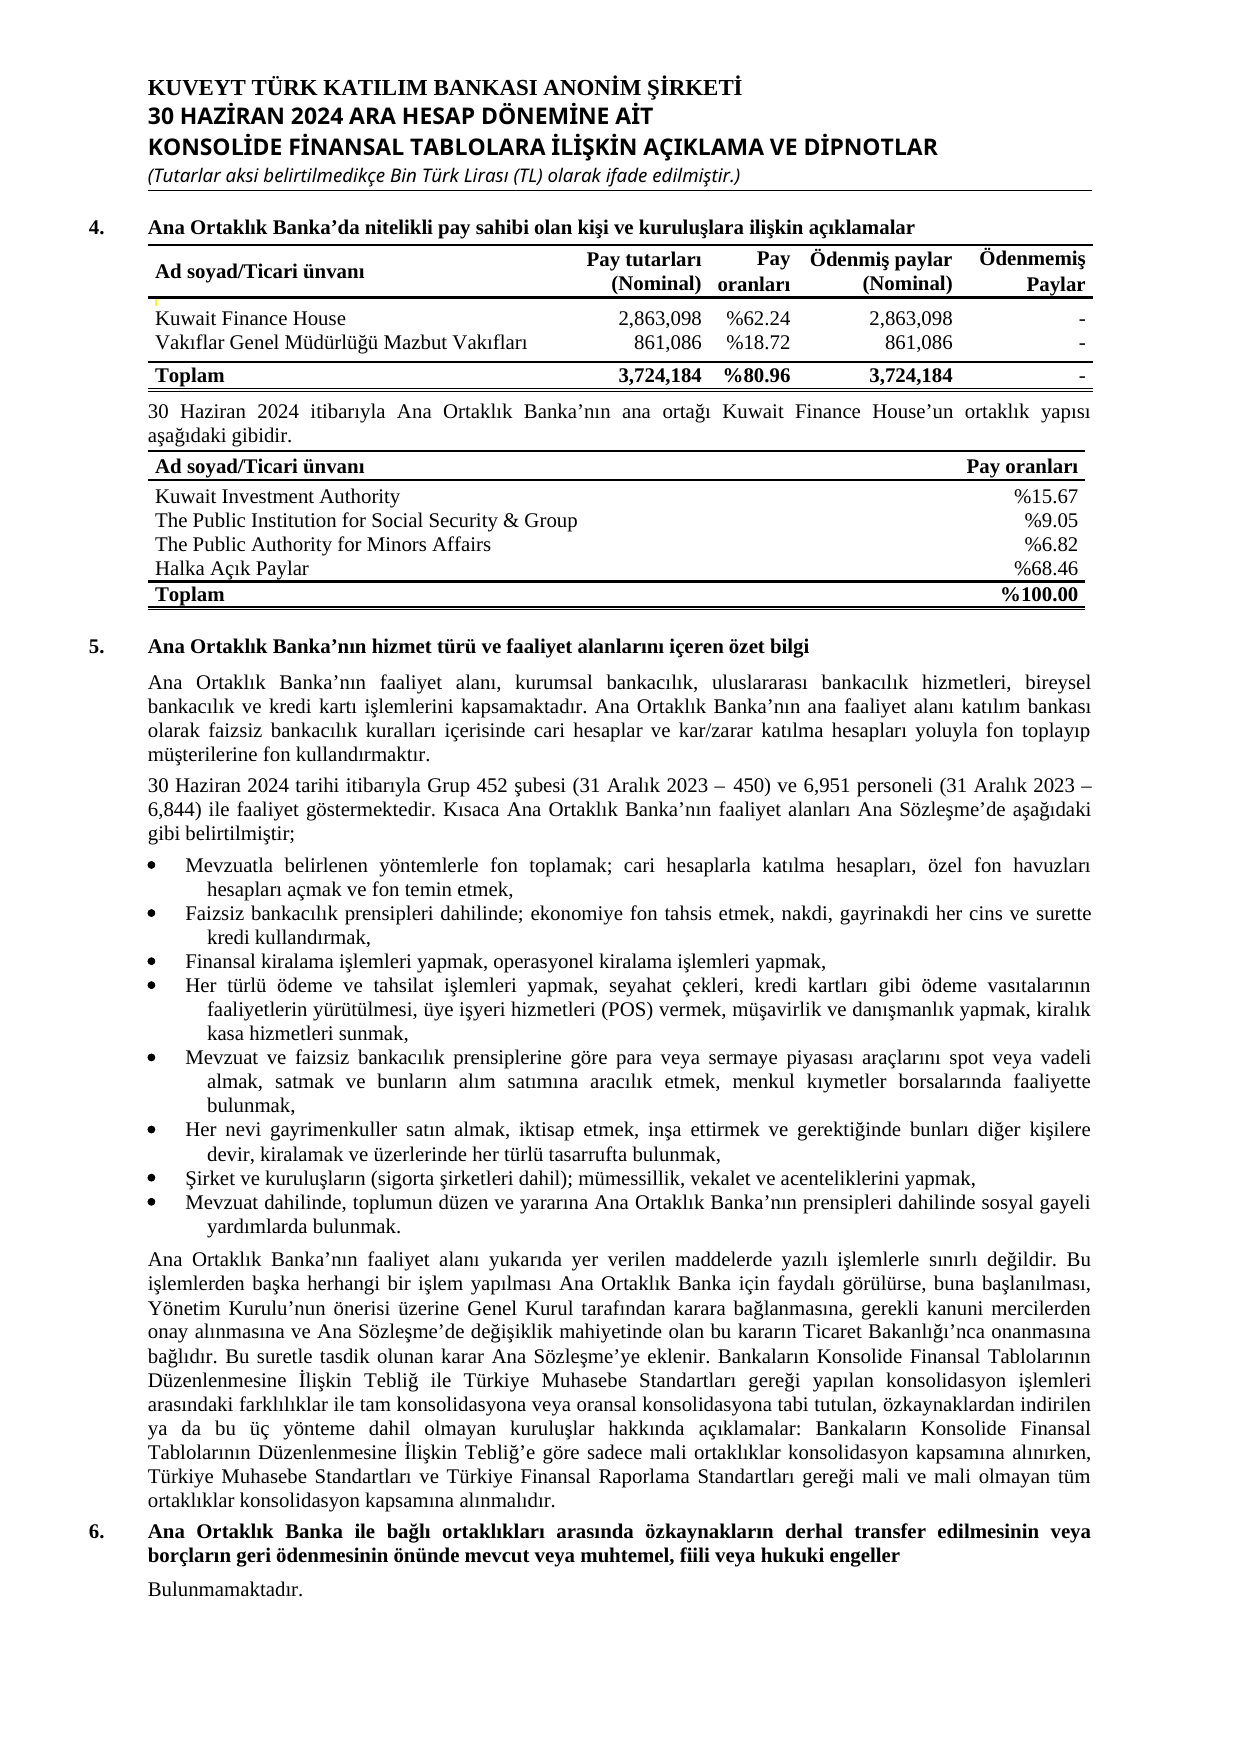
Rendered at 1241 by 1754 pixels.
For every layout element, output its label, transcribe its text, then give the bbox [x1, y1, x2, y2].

table_cell Halka Açık Paylar [148, 556, 878, 580]
table_cell [798, 299, 960, 306]
table_cell [709, 354, 797, 361]
table_cell The Public Institution for Social Security & Group [148, 508, 878, 532]
text 4. Ana Ortaklık Banka’da nitelikli pay sahibi olan kişi ve kuruluşlara ilişkin açıklamalar [89, 215, 1092, 239]
text 5. Ana Ortaklık Banka’nın hizmet türü ve faaliyet alanlarını içeren özet bilgi [89, 634, 1092, 658]
table_cell 2,863,098 [798, 306, 960, 330]
table_cell Kuwait Investment Authority [148, 483, 878, 508]
text 6. Ana Ortaklık Banka ile bağlı ortaklıkları arasında özkaynakların derhal transfer edilmesinin veya borçların geri ödenmesinin önünde mevcut veya muhtemel, fiili veya hukuki engeller [89, 1519, 1092, 1567]
table_cell [148, 354, 576, 361]
list Finansal kiralama işlemleri yapmak, operasyonel kiralama işlemleri yapmak, [148, 949, 1092, 973]
table_cell 3,724,184 [798, 363, 960, 387]
table_cell [148, 299, 155, 306]
table_cell %9.05 [878, 508, 1085, 532]
table_header Pay oranları [878, 452, 1085, 479]
table_cell - [960, 363, 1093, 387]
table_cell 861,086 [798, 330, 960, 354]
table_cell The Public Authority for Minors Affairs [148, 532, 878, 556]
table_header Ad soyad/Ticari ünvanı [148, 452, 878, 479]
table_cell [709, 299, 797, 306]
text Bulunmamaktadır. [148, 1577, 1092, 1601]
text Ana Ortaklık Banka’nın faaliyet alanı, kurumsal bankacılık, uluslararası bankacılık hizmetleri, bireysel bankacılık ve kredi kartı işlemlerini kapsamaktadır. Ana Ortaklık Banka’nın ana faaliyet alanı katılım bankası olarak faizsiz bankacılık kuralları içerisinde cari hesaplar ve kar/zarar katılma hesapları yoluyla fon toplayıp müşterilerine fon kullandırmaktır. [148, 670, 1092, 766]
table_cell Toplam [148, 363, 576, 387]
table_header Ad soyad/Ticari ünvanı [148, 246, 576, 296]
table_header Ödenmemiş [960, 246, 1093, 270]
table_cell Toplam [148, 583, 878, 606]
table_cell 861,086 [576, 330, 709, 354]
table_cell - [960, 330, 1093, 354]
table_cell Kuwait Finance House [148, 306, 576, 330]
list Faizsiz bankacılık prensipleri dahilinde; ekonomiye fon tahsis etmek, nakdi, gayrinakdi her cins ve surette kredi kullandırmak, [148, 901, 1092, 949]
table_cell %15.67 [878, 483, 1085, 508]
text 30 Haziran 2024 tarihi itibarıyla Grup 452 şubesi (31 Aralık 2023 – 450) ve 6,951 personeli (31 Aralık 2023 – 6,844) ile faaliyet göstermektedir. Kısaca Ana Ortaklık Banka’nın faaliyet alanları Ana Sözleşme’de aşağıdaki gibi belirtilmiştir; [148, 773, 1092, 845]
text Ana Ortaklık Banka’nın faaliyet alanı yukarıda yer verilen maddelerde yazılı işlemlerle sınırlı değildir. Bu işlemlerden başka herhangi bir işlem yapılması Ana Ortaklık Banka için faydalı görülürse, buna başlanılması, Yönetim Kurulu’nun önerisi üzerine Genel Kurul tarafından karara bağlanmasına, gerekli kanuni mercilerden onay alınmasına ve Ana Sözleşme’de değişiklik mahiyetinde olan bu kararın Ticaret Bakanlığı’nca onanmasına bağlıdır. Bu suretle tasdik olunan karar Ana Sözleşme’ye eklenir. Bankaların Konsolide Finansal Tablolarının Düzenlenmesine İlişkin Tebliğ ile Türkiye Muhasebe Standartları gereği yapılan konsolidasyon işlemleri arasındaki farklılıklar ile tam konsolidasyona veya oransal konsolidasyona tabi tutulan, özkaynaklardan indirilen ya da bu üç yönteme dahil olmayan kuruluşlar hakkında açıklamalar: Bankaların Konsolide Finansal Tablolarının Düzenlenmesine İlişkin Tebliğ’e göre sadece mali ortaklıklar konsolidasyon kapsamına alınırken, Türkiye Muhasebe Standartları ve Türkiye Finansal Raporlama Standartları gereği mali ve mali olmayan tüm ortaklıklar konsolidasyon kapsamına alınmalıdır. [148, 1247, 1092, 1512]
table_cell %18.72 [709, 330, 797, 354]
table_cell 3,724,184 [576, 363, 709, 387]
table_cell %100.00 [878, 583, 1085, 606]
table_cell Vakıflar Genel Müdürlüğü Mazbut Vakıfları [148, 330, 576, 354]
table_cell Paylar [960, 270, 1093, 296]
table_cell - [960, 306, 1093, 330]
list Mevzuatla belirlenen yöntemlerle fon toplamak; cari hesaplarla katılma hesapları, özel fon havuzları hesapları açmak ve fon temin etmek, [148, 853, 1092, 901]
table_cell %6.82 [878, 532, 1085, 556]
list Mevzuat ve faizsiz bankacılık prensiplerine göre para veya sermaye piyasası araçlarını spot veya vadeli almak, satmak ve bunların alım satımına aracılık etmek, menkul kıymetler borsalarında faaliyette bulunmak, [148, 1045, 1092, 1117]
table_header Pay tutarları (Nominal) [576, 246, 709, 296]
table_cell [576, 299, 709, 306]
table_cell 2,863,098 [576, 306, 709, 330]
list Her türlü ödeme ve tahsilat işlemleri yapmak, seyahat çekleri, kredi kartları gibi ödeme vasıtalarının faaliyetlerin yürütülmesi, üye işyeri hizmetleri (POS) vermek, müşavirlik ve danışmanlık yapmak, kiralık kasa hizmetleri sunmak, [148, 973, 1092, 1045]
table_cell [157, 299, 576, 306]
text 30 Haziran 2024 itibarıyla Ana Ortaklık Banka’nın ana ortağı Kuwait Finance House’un ortaklık yapısı aşağıdaki gibidir. [148, 399, 1092, 447]
table_cell oranları [709, 270, 797, 296]
table_cell [960, 299, 1093, 306]
table_cell %62.24 [709, 306, 797, 330]
table_header Pay [709, 246, 797, 270]
table_cell [798, 354, 960, 361]
table_cell [960, 354, 1093, 361]
table_cell %80.96 [709, 363, 797, 387]
list Mevzuat dahilinde, toplumun düzen ve yararına Ana Ortaklık Banka’nın prensipleri dahilinde sosyal gayeli yardımlarda bulunmak. [148, 1189, 1092, 1238]
list Şirket ve kuruluşların (sigorta şirketleri dahil); mümessillik, vekalet ve acenteliklerini yapmak, [148, 1166, 1092, 1189]
table_cell [576, 354, 709, 361]
list Her nevi gayrimenkuller satın almak, iktisap etmek, inşa ettirmek ve gerektiğinde bunları diğer kişilere devir, kiralamak ve üzerlerinde her türlü tasarrufta bulunmak, [148, 1117, 1092, 1166]
table_header Ödenmiş paylar (Nominal) [798, 246, 960, 296]
table_cell %68.46 [878, 556, 1085, 580]
